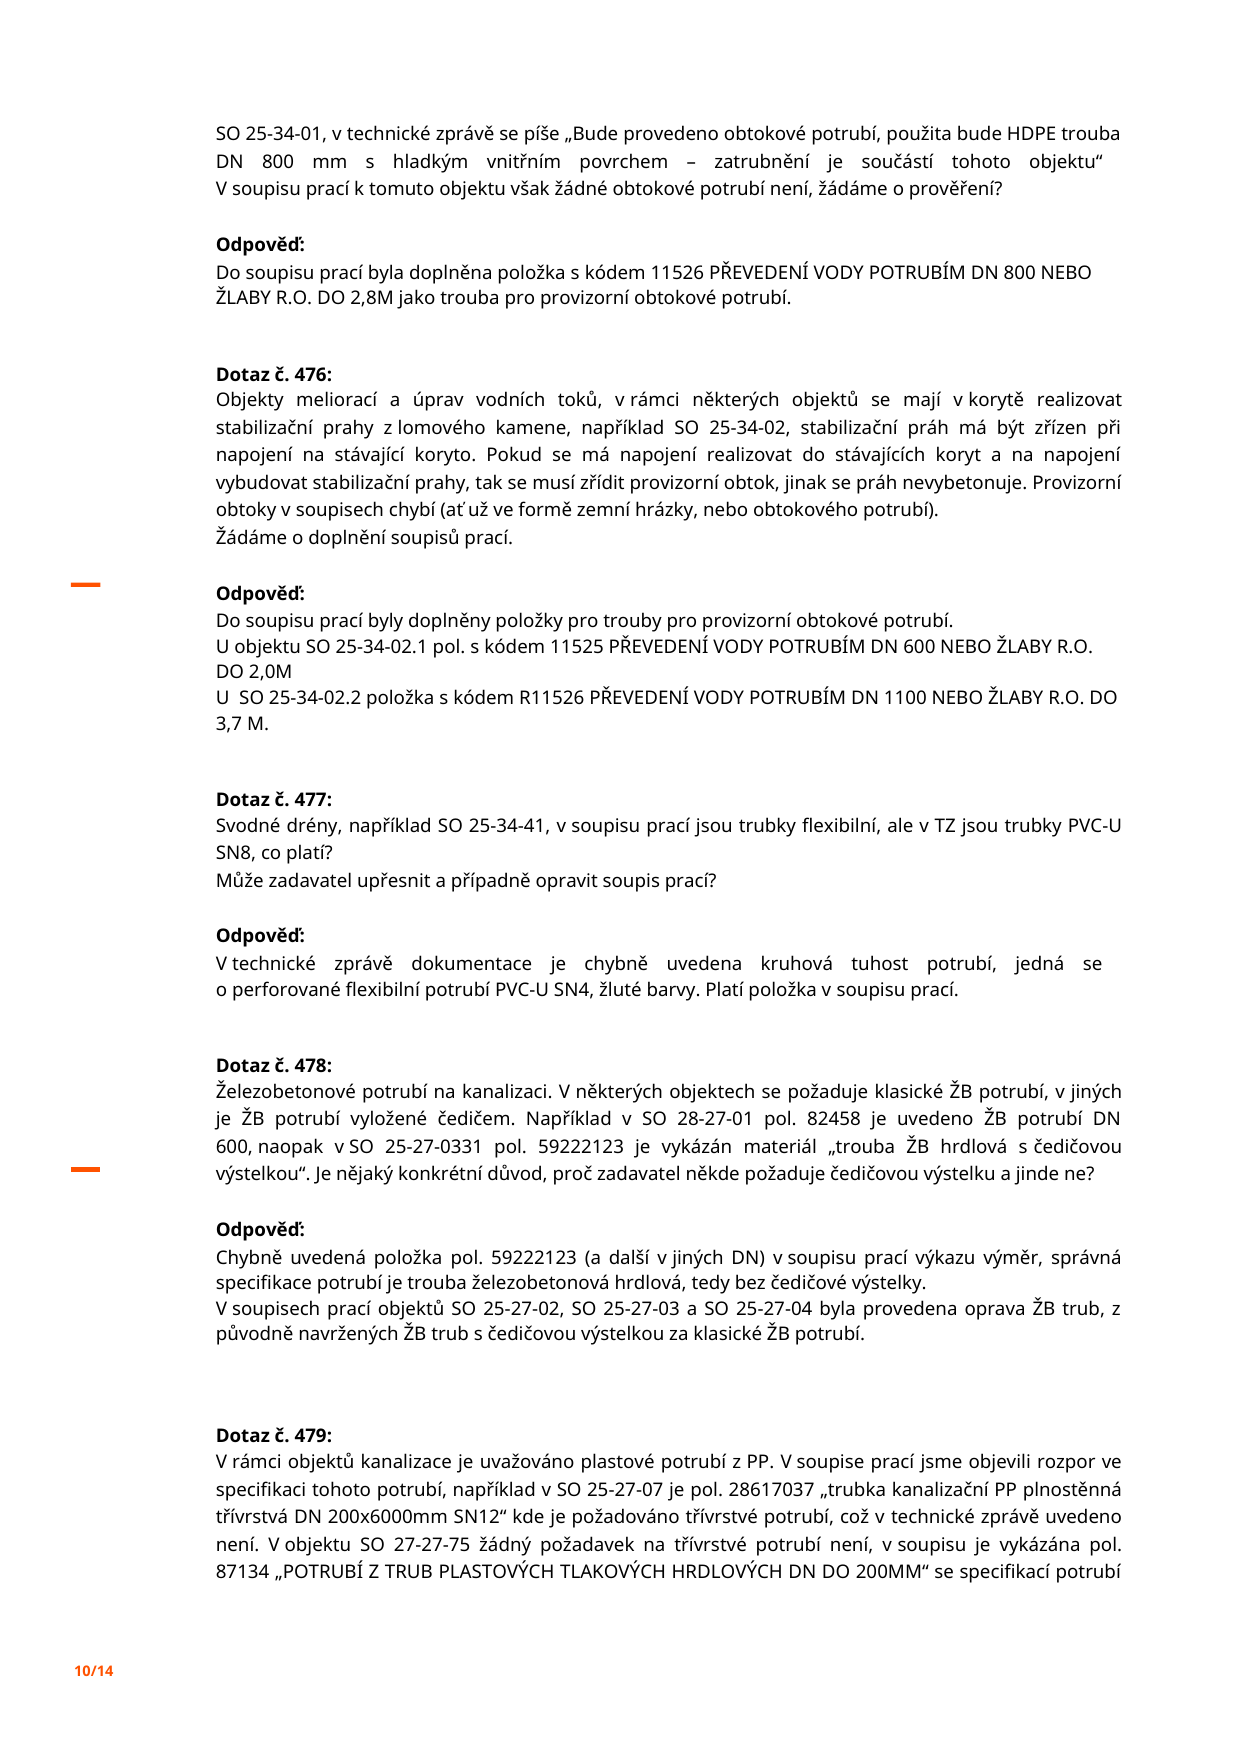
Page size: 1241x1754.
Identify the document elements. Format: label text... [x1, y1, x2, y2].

text Může zadavatel upřesnit a případně opravit soupis prací? [216, 867, 1122, 892]
text V technické zprávě dokumentace je chybně uvedena kruhová tuhost potrubí, jedná se o perforované flexibilní potrubí PVC-U SN4, žluté barvy. Platí položka v soupisu prací. [216, 951, 1122, 1002]
text Do soupisu prací byly doplněny položky pro trouby pro provizorní obtokové potrubí. [216, 608, 1122, 633]
text Dotaz č. 476: [216, 361, 1122, 387]
text Dotaz č. 478: [216, 1053, 1122, 1078]
text Dotaz č. 477: [216, 786, 1122, 812]
text U objektu SO 25-34-02.1 pol. s kódem 11525 PŘEVEDENÍ VODY POTRUBÍM DN 600 NEBO ŽLABY R.O. DO 2,0M [216, 633, 1122, 684]
text SO 25-34-01, v technické zprávě se píše „Bude provedeno obtokové potrubí, použita bude HDPE trouba DN 800 mm s hladkým vnitřním povrchem – zatrubnění je součástí tohoto objektu“ V soupisu prací k tomuto objektu však žádné obtokové potrubí není, žádáme o prověření? [216, 121, 1122, 201]
text U SO 25-34-02.2 položka s kódem R11526 PŘEVEDENÍ VODY POTRUBÍM DN 1100 NEBO ŽLABY R.O. DO 3,7 M. [216, 684, 1122, 735]
text Železobetonové potrubí na kanalizaci. V některých objektech se požaduje klasické ŽB potrubí, v jiných je ŽB potrubí vyložené čedičem. Například v SO 28-27-01 pol. 82458 je uvedeno ŽB potrubí DN 600, naopak v SO 25-27-0331 pol. 59222123 je vykázán materiál „trouba ŽB hrdlová s čedičovou výstelkou“. Je nějaký konkrétní důvod, proč zadavatel někde požaduje čedičovou výstelku a jinde ne? [216, 1078, 1122, 1186]
text Odpověď: [216, 231, 1122, 257]
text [216, 1448, 1122, 1584]
text Chybně uvedená položka pol. 59222123 (a další v jiných DN) v soupisu prací výkazu výměr, správná specifikace potrubí je trouba železobetonová hrdlová, tedy bez čedičové výstelky. [216, 1244, 1122, 1295]
text Odpověď: [216, 922, 1122, 948]
text Žádáme o doplnění soupisů prací. [216, 524, 1122, 550]
text Odpověď: [216, 580, 1122, 605]
text Dotaz č. 479: [216, 1397, 1122, 1448]
text V soupisech prací objektů SO 25-27-02, SO 25-27-03 a SO 25-27-04 byla provedena oprava ŽB trub, z původně navržených ŽB trub s čedičovou výstelkou za klasické ŽB potrubí. [216, 1295, 1122, 1346]
text Svodné drény, například SO 25-34-41, v soupisu prací jsou trubky flexibilní, ale v TZ jsou trubky PVC-U SN8, co platí? [216, 812, 1122, 865]
text Do soupisu prací byla doplněna položka s kódem 11526 PŘEVEDENÍ VODY POTRUBÍM DN 800 NEBO ŽLABY R.O. DO 2,8M jako trouba pro provizorní obtokové potrubí. [216, 259, 1122, 310]
text Objekty meliorací a úprav vodních toků, v rámci některých objektů se mají v korytě realizovat stabilizační prahy z lomového kamene, například SO 25-34-02, stabilizační práh má být zřízen při napojení na stávající koryto. Pokud se má napojení realizovat do stávajících koryt a na napojení vybudovat stabilizační prahy, tak se musí zřídit provizorní obtok, jinak se práh nevybetonuje. Provizorní obtoky v soupisech chybí (ať už ve formě zemní hrázky, nebo obtokového potrubí). [216, 387, 1122, 522]
text Odpověď: [216, 1216, 1122, 1242]
